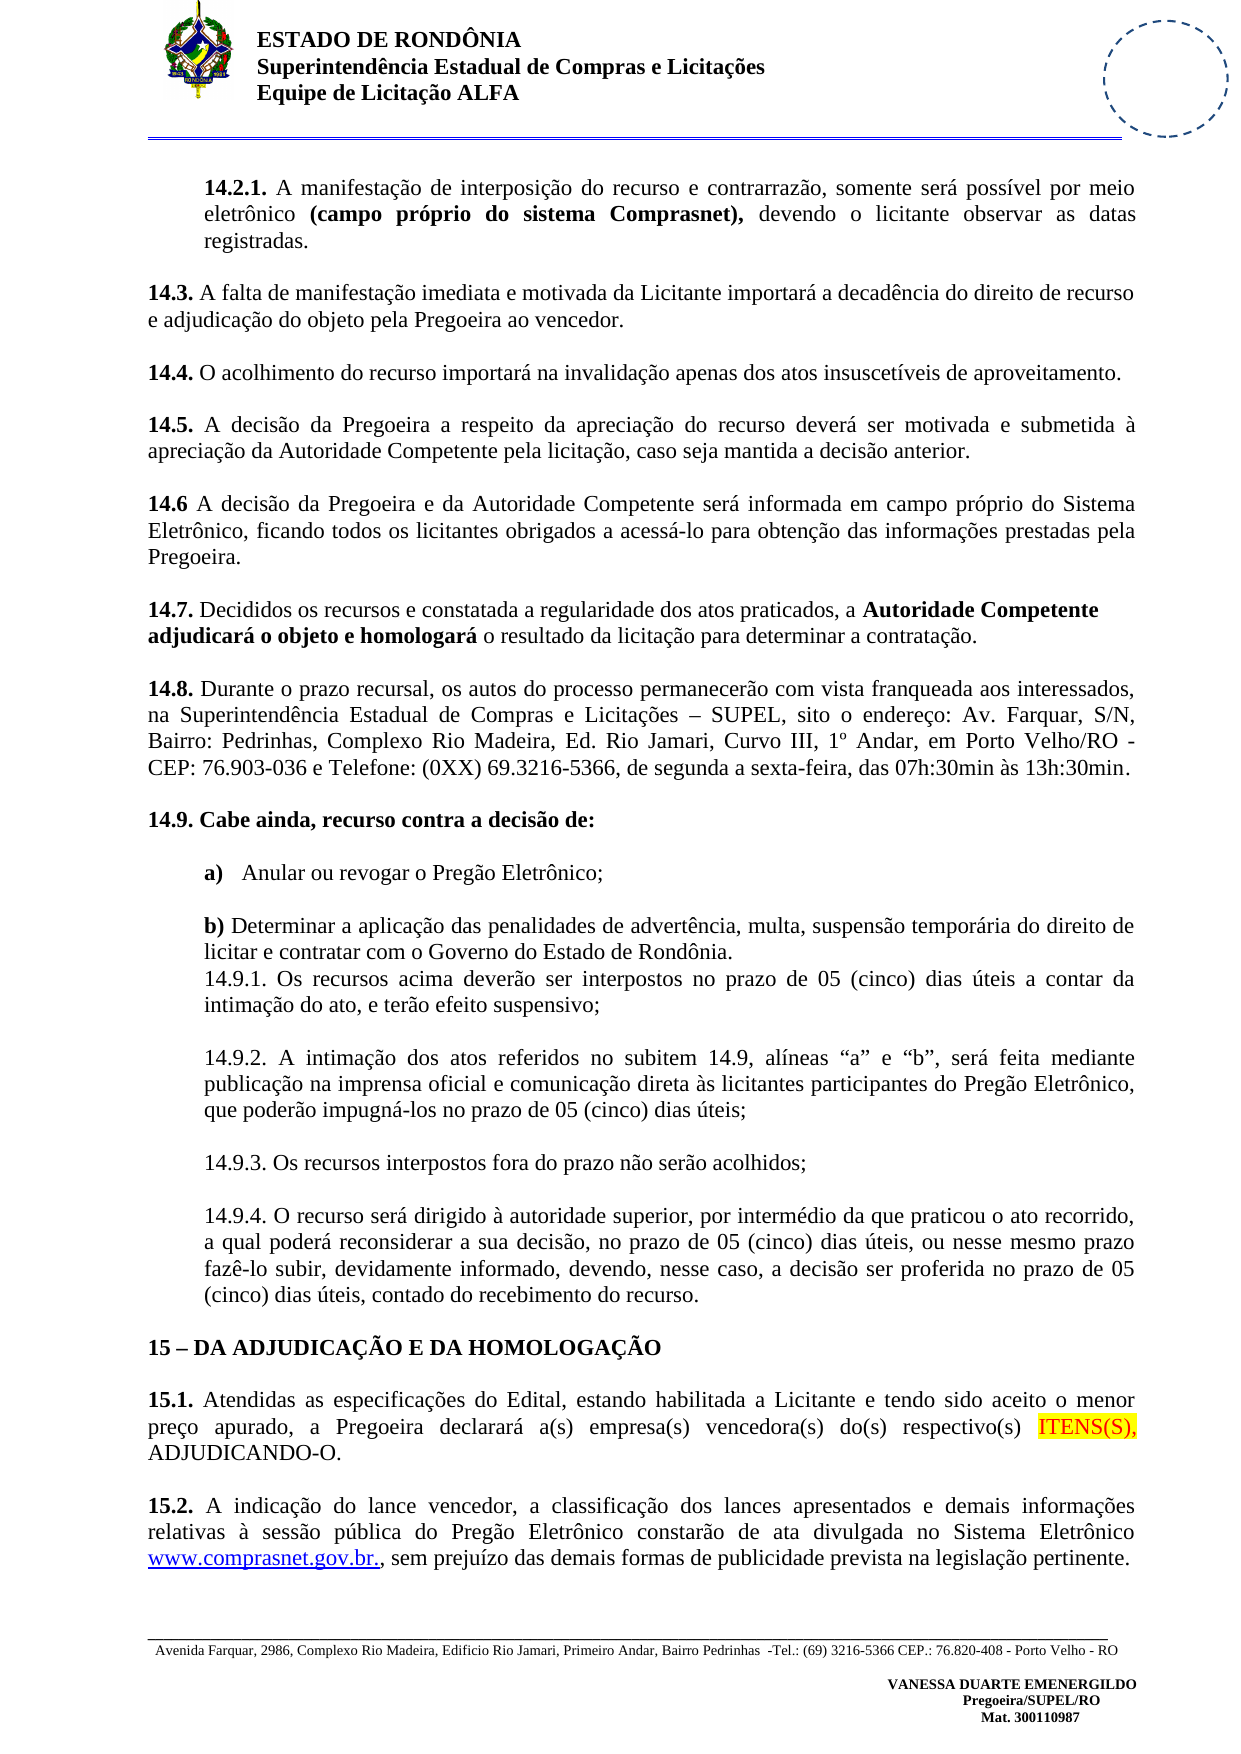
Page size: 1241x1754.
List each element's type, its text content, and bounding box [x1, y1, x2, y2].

subtitle 14.8. Durante o prazo recursal, os autos do processo permanecerão com vista franqueada aos interessados, na Superintendência Estadual de Compras e Licitações – SUPEL, sito o endereço: Av. Farquar, S/N, Bairro: Pedrinhas, Complexo Rio Madeira, Ed. Rio Jamari, Curvo III, 1º Andar, em Porto Velho/RO - CEP: 76.903-036 e Telefone: (0XX) 69.3216-5366, de segunda a sexta-feira, das 07h:30min às 13h:30min. [148, 675, 1137, 780]
text 15.1. Atendidas as especificações do Edital, estando habilitada a Licitante e tendo sido aceito o menor preço apurado, a Pregoeira declarará a(s) empresa(s) vencedora(s) do(s) respectivo(s) ITENS(S), ADJUDICANDO-O. [148, 1386, 1137, 1465]
text b) Determinar a aplicação das penalidades de advertência, multa, suspensão temporária do direito de licitar e contratar com o Governo do Estado de Rondônia. [204, 912, 1137, 965]
list Anular ou revogar o Pregão Eletrônico; [204, 859, 1137, 886]
text 14.9.3. Os recursos interpostos fora do prazo não serão acolhidos; [204, 1149, 1137, 1176]
text 14.7. Decididos os recursos e constatada a regularidade dos atos praticados, a Autoridade Competente [148, 596, 1137, 622]
text 14.9. Cabe ainda, recurso contra a decisão de: [148, 807, 1137, 833]
text 14.3. A falta de manifestação imediata e motivada da Licitante importará a decadência do direito de recurso e adjudicação do objeto pela Pregoeira ao vencedor. [148, 279, 1137, 332]
text 14.9.4. O recurso será dirigido à autoridade superior, por intermédio da que praticou o ato recorrido, a qual poderá reconsiderar a sua decisão, no prazo de 05 (cinco) dias úteis, ou nesse mesmo prazo fazê-lo subir, devidamente informado, devendo, nesse caso, a decisão ser proferida no prazo de 05 (cinco) dias úteis, contado do recebimento do recurso. [204, 1202, 1137, 1307]
text 15.2. A indicação do lance vencedor, a classificação dos lances apresentados e demais informações relativas à sessão pública do Pregão Eletrônico constarão de ata divulgada no Sistema Eletrônico www.comprasnet.gov.br., sem prejuízo das demais formas de publicidade prevista na legislação pertinente. [148, 1492, 1137, 1571]
text decisão da Pregoeira e da Autoridade Competente será informada em campo próprio do Sistema Eletrônico, ficando todos os licitantes obrigados a acessá-lo para obtenção das informações prestadas pela Pregoeira. [148, 490, 1137, 569]
text 15 – DA ADJUDICAÇÃO E DA HOMOLOGAÇÃO [148, 1334, 1137, 1360]
text 14.9.1. Os recursos acima deverão ser interpostos no prazo de 05 (cinco) dias úteis a contar da intimação do ato, e terão efeito suspensivo; [204, 965, 1137, 1017]
picture [162, 0, 235, 100]
text 14.2.1. A manifestação de interposição do recurso e contrarrazão, somente será possível por meio eletrônico (campo próprio do sistema Comprasnet), devendo o licitante observar as datas registradas. [204, 174, 1137, 253]
text adjudicará o objeto e homologará o resultado da licitação para determinar a contratação. [148, 622, 1137, 648]
text 14.9.2. A intimação dos atos referidos no subitem 14.9, alíneas “a” e “b”, será feita mediante publicação na imprensa oficial e comunicação direta às licitantes participantes do Pregão Eletrônico, que poderão impugná-los no prazo de 05 (cinco) dias úteis; [204, 1044, 1137, 1123]
text 14.5. A decisão da Pregoeira a respeito da apreciação do recurso deverá ser motivada e submetida à apreciação da Autoridade Competente pela licitação, caso seja mantida a decisão anterior. [148, 411, 1137, 464]
text 14.4. O acolhimento do recurso importará na invalidação apenas dos atos insuscetíveis de aproveitamento. [148, 358, 1137, 385]
